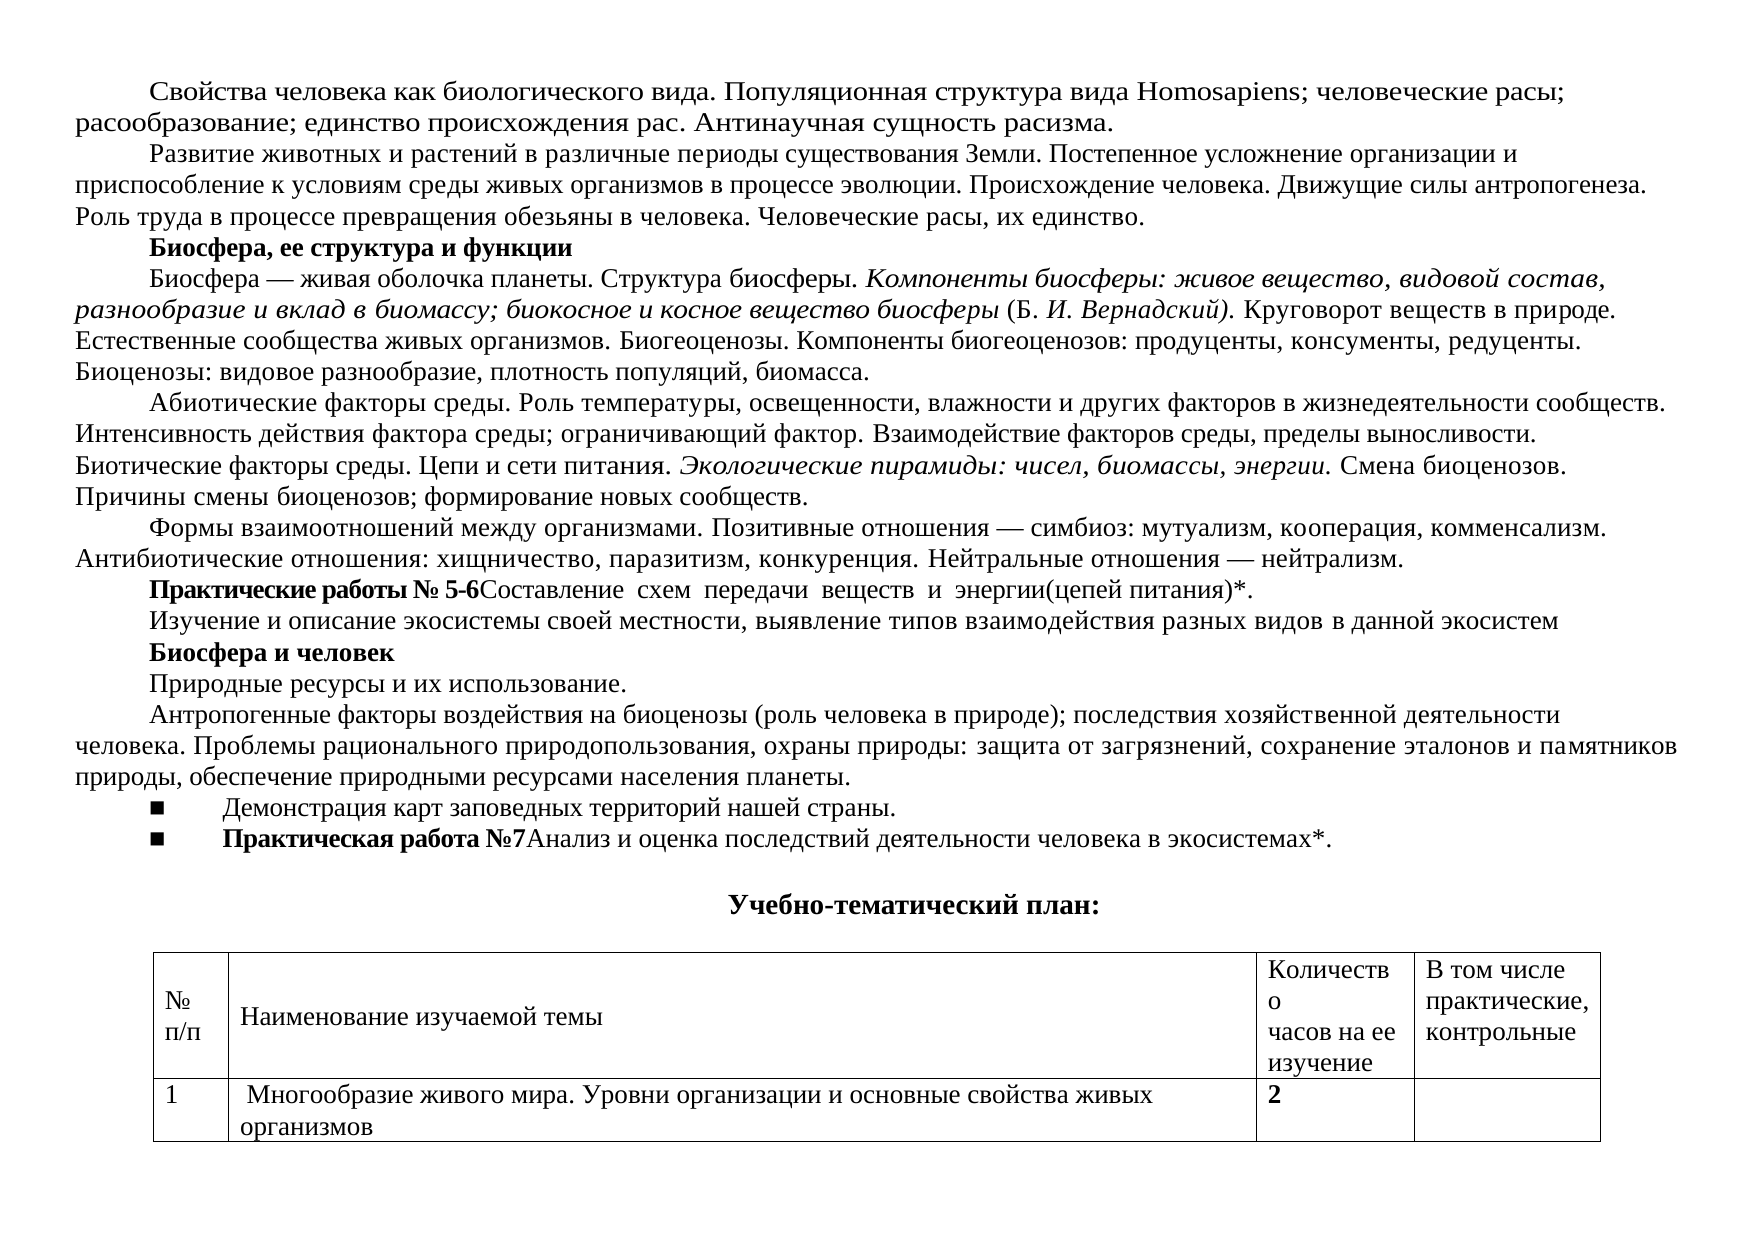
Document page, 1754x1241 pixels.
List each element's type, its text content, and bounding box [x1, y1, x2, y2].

table_header Количество часов на ее изучение [1257, 953, 1414, 1078]
table_cell [1415, 1079, 1600, 1141]
text Биосфера и человек [75, 636, 1679, 667]
text Абиотические факторы среды. Роль температуры, освещенности, влажности и других факторов в жизнедеятельности сообществ. Интенсивность действия фактора среды; ограничивающий фактор. Взаимодействие факторов среды, пределы выносливости. Биотические факторы среды. Цепи и сети питания. Экологические пирамиды: чисел, биомассы, энергии. Смена биоценозов. Причины смены биоценозов; формирование новых сообществ. [75, 386, 1679, 511]
text Изучение и описание экосистемы своей местности, выявление типов взаимодействия разных видов в данной экосистем [75, 604, 1679, 636]
table_header Наименование изучаемой темы [229, 953, 1256, 1078]
text Биосфера, ее структура и функции [75, 231, 1679, 262]
list Демонстрация карт заповедных территорий нашей страны. [75, 791, 1679, 822]
table_header В том числе практические, контрольные [1415, 953, 1600, 1078]
text Свойства человека как биологического вида. Популяционная структура вида Homosapiens; человеческие расы; расообразование; единство происхождения рас. Антинаучная сущность расизма. [75, 75, 1679, 137]
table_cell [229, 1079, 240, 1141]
text Практические работы № 5-6Составление схем передачи веществ и энергии(цепей питания)*. [75, 573, 1679, 604]
text Формы взаимоотношений между организмами. Позитивные отношения — симбиоз: мутуализм, кооперация, комменсализм. Антибиотические отношения: хищничество, паразитизм, конкуренция. Нейтральные отношения — нейтрализм. [75, 511, 1679, 573]
text Биосфера — живая оболочка планеты. Структура биосферы. Компоненты биосферы: живое вещество, видовой состав, разнообразие и вклад в биомассу; биокосное и косное вещество биосферы (Б. И. Вернадский). Круговорот веществ в природе. Естественные сообщества живых организмов. Биогеоценозы. Компоненты биогеоценозов: продуценты, консументы, редуценты. Биоценозы: видовое разнообразие, плотность популяций, биомасса. [75, 262, 1679, 386]
text Развитие животных и растений в различные периоды существования Земли. Постепенное усложнение организации и приспособление к условиям среды живых организмов в процессе эволюции. Происхождение человека. Движущие силы антропогенеза. Роль труда в процессе превращения обезьяны в человека. Человеческие расы, их единство. [75, 137, 1679, 231]
table_cell 1 [154, 1079, 228, 1141]
table_cell 2 [1257, 1079, 1414, 1141]
text Природные ресурсы и их использование. [75, 667, 1679, 698]
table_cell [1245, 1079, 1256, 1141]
list Практическая работа №7Анализ и оценка последствий деятельности человека в экосистемах*. [75, 822, 1679, 854]
text Антропогенные факторы воздействия на биоценозы (роль человека в природе); последствия хозяйственной деятельности человека. Проблемы рационального природопользования, охраны природы: защита от загрязнений, сохранение эталонов и памятников природы, обеспечение природными ресурсами населения планеты. [75, 698, 1679, 791]
table_header № п/п [154, 953, 228, 1078]
text Учебно-тематический план: [149, 887, 1679, 921]
